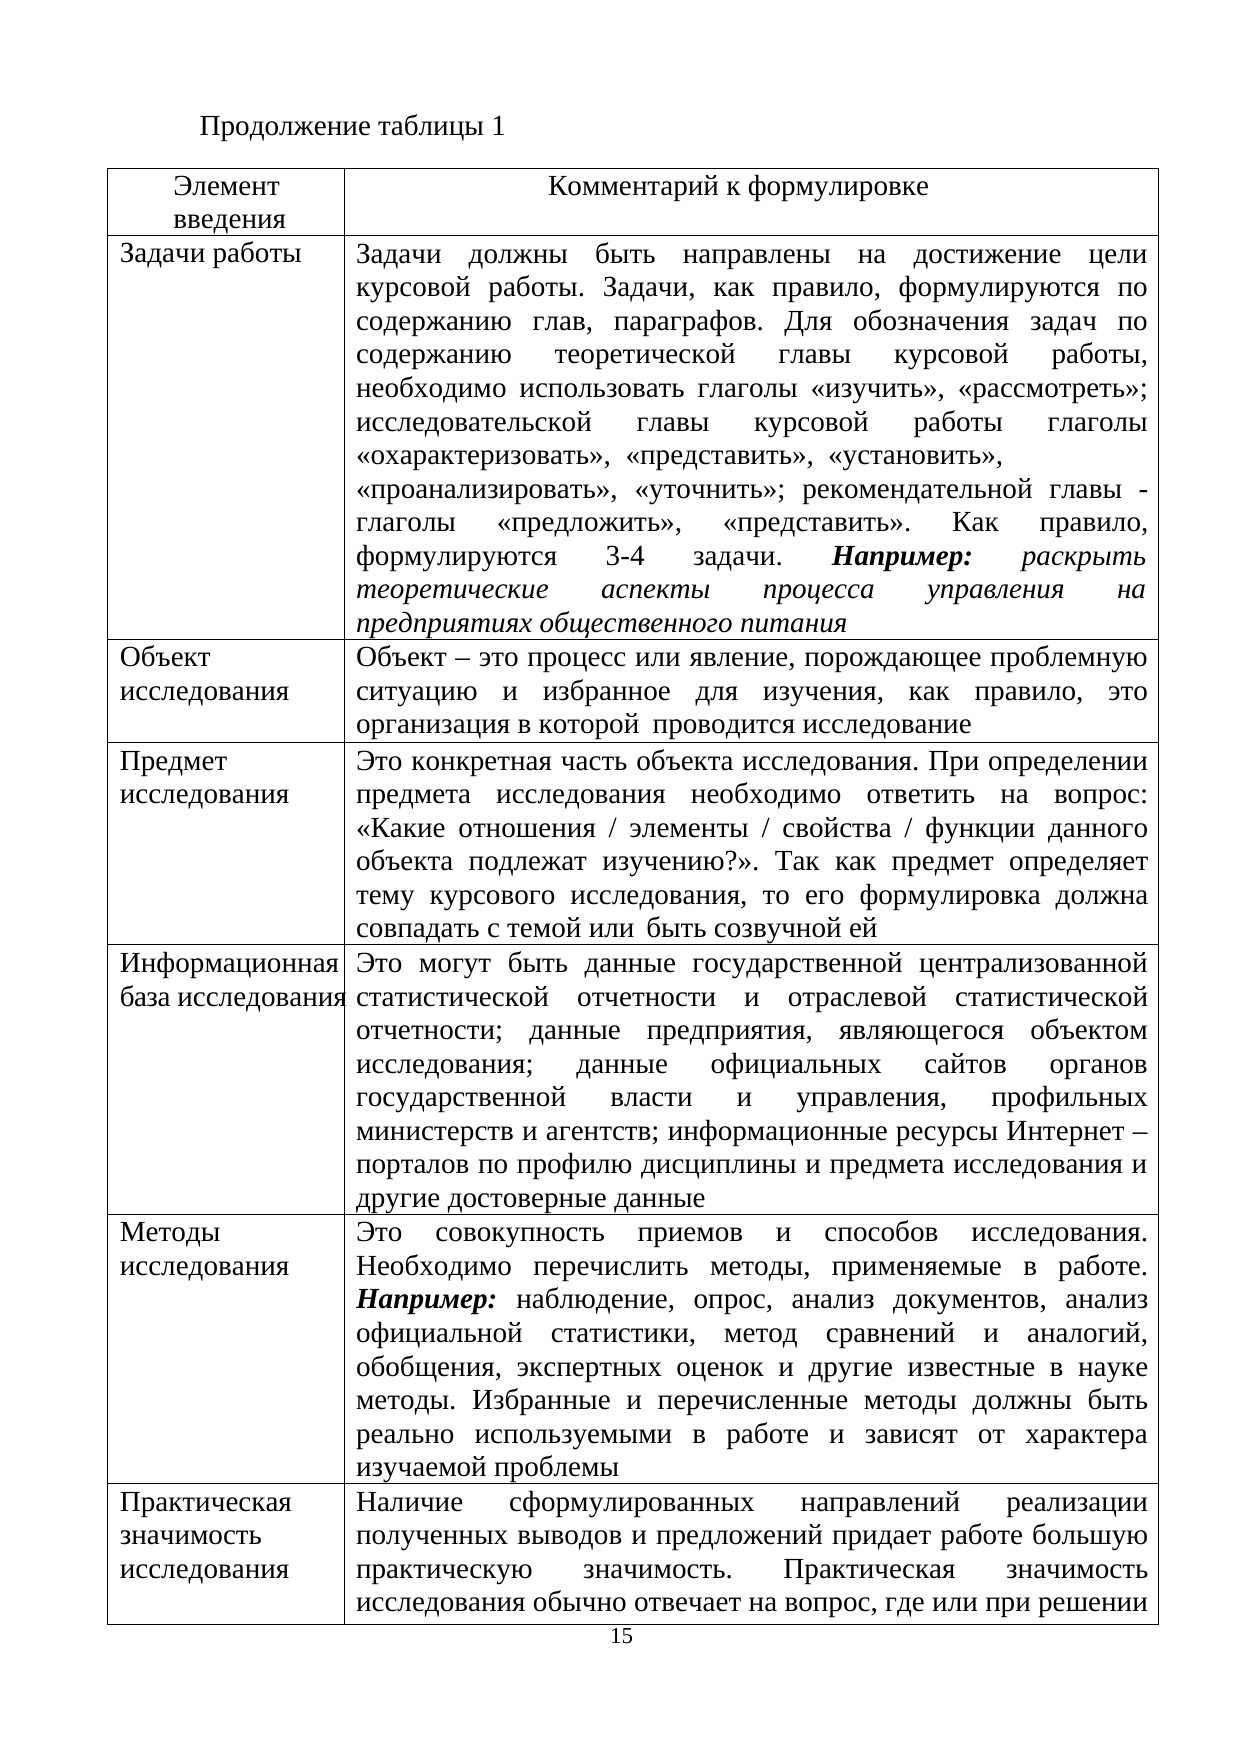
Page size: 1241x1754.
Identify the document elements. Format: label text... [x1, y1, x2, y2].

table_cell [345, 1484, 1158, 1624]
table_cell Это конкретная часть объекта исследования. При определении предмета исследования необходимо ответить на вопрос: «Какие отношения / элементы / свойства / функции данного объекта подлежат изучению?». Так как предмет определяет тему курсового исследования, то его формулировка должна совпадать с темой или быть созвучной ей [345, 743, 1158, 944]
table_cell Объект – это процесс или явление, порождающее проблемную ситуацию и избранное для изучения, как правило, это организация в которой проводится исследование [345, 640, 1158, 742]
table_cell Задачи должны быть направлены на достижение цели курсовой работы. Задачи, как правило, формулируются по содержанию глав, параграфов. Для обозначения задач по содержанию теоретической главы курсовой работы, необходимо использовать глаголы «изучить», «рассмотреть»; исследовательской главы курсовой работы глаголы «охарактеризовать», «представить», «установить», «проанализировать», «уточнить»; рекомендательной главы - глаголы «предложить», «представить». Как правило, формулируются 3-4 задачи. Например: раскрыть теоретические аспекты процесса управления на предприятиях общественного питания [345, 236, 1158, 638]
table_cell Задачи работы [108, 236, 344, 638]
table_cell Методы исследования [108, 1215, 344, 1483]
table_cell Информационная база исследования [108, 945, 344, 1213]
table_cell Предмет исследования [108, 743, 344, 944]
table_cell Это совокупность приемов и способов исследования. Необходимо перечислить методы, применяемые в работе. Например: наблюдение, опрос, анализ документов, анализ официальной статистики, метод сравнений и аналогий, обобщения, экспертных оценок и другие известные в науке методы. Избранные и перечисленные методы должны быть реально используемыми в работе и зависят от характера изучаемой проблемы [345, 1215, 1158, 1483]
table_cell Объект исследования [108, 640, 344, 742]
table_header Комментарий к формулировке [345, 169, 1158, 235]
table_header Элемент введения [108, 169, 344, 235]
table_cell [108, 1484, 344, 1624]
text Продолжение таблицы 1 [118, 108, 1194, 142]
table_cell Это могут быть данные государственной централизованной статистической отчетности и отраслевой статистической отчетности; данные предприятия, являющегося объектом исследования; данные официальных сайтов органов государственной власти и управления, профильных министерств и агентств; информационные ресурсы Интернет – порталов по профилю дисциплины и предмета исследования и другие достоверные данные [345, 945, 1158, 1213]
